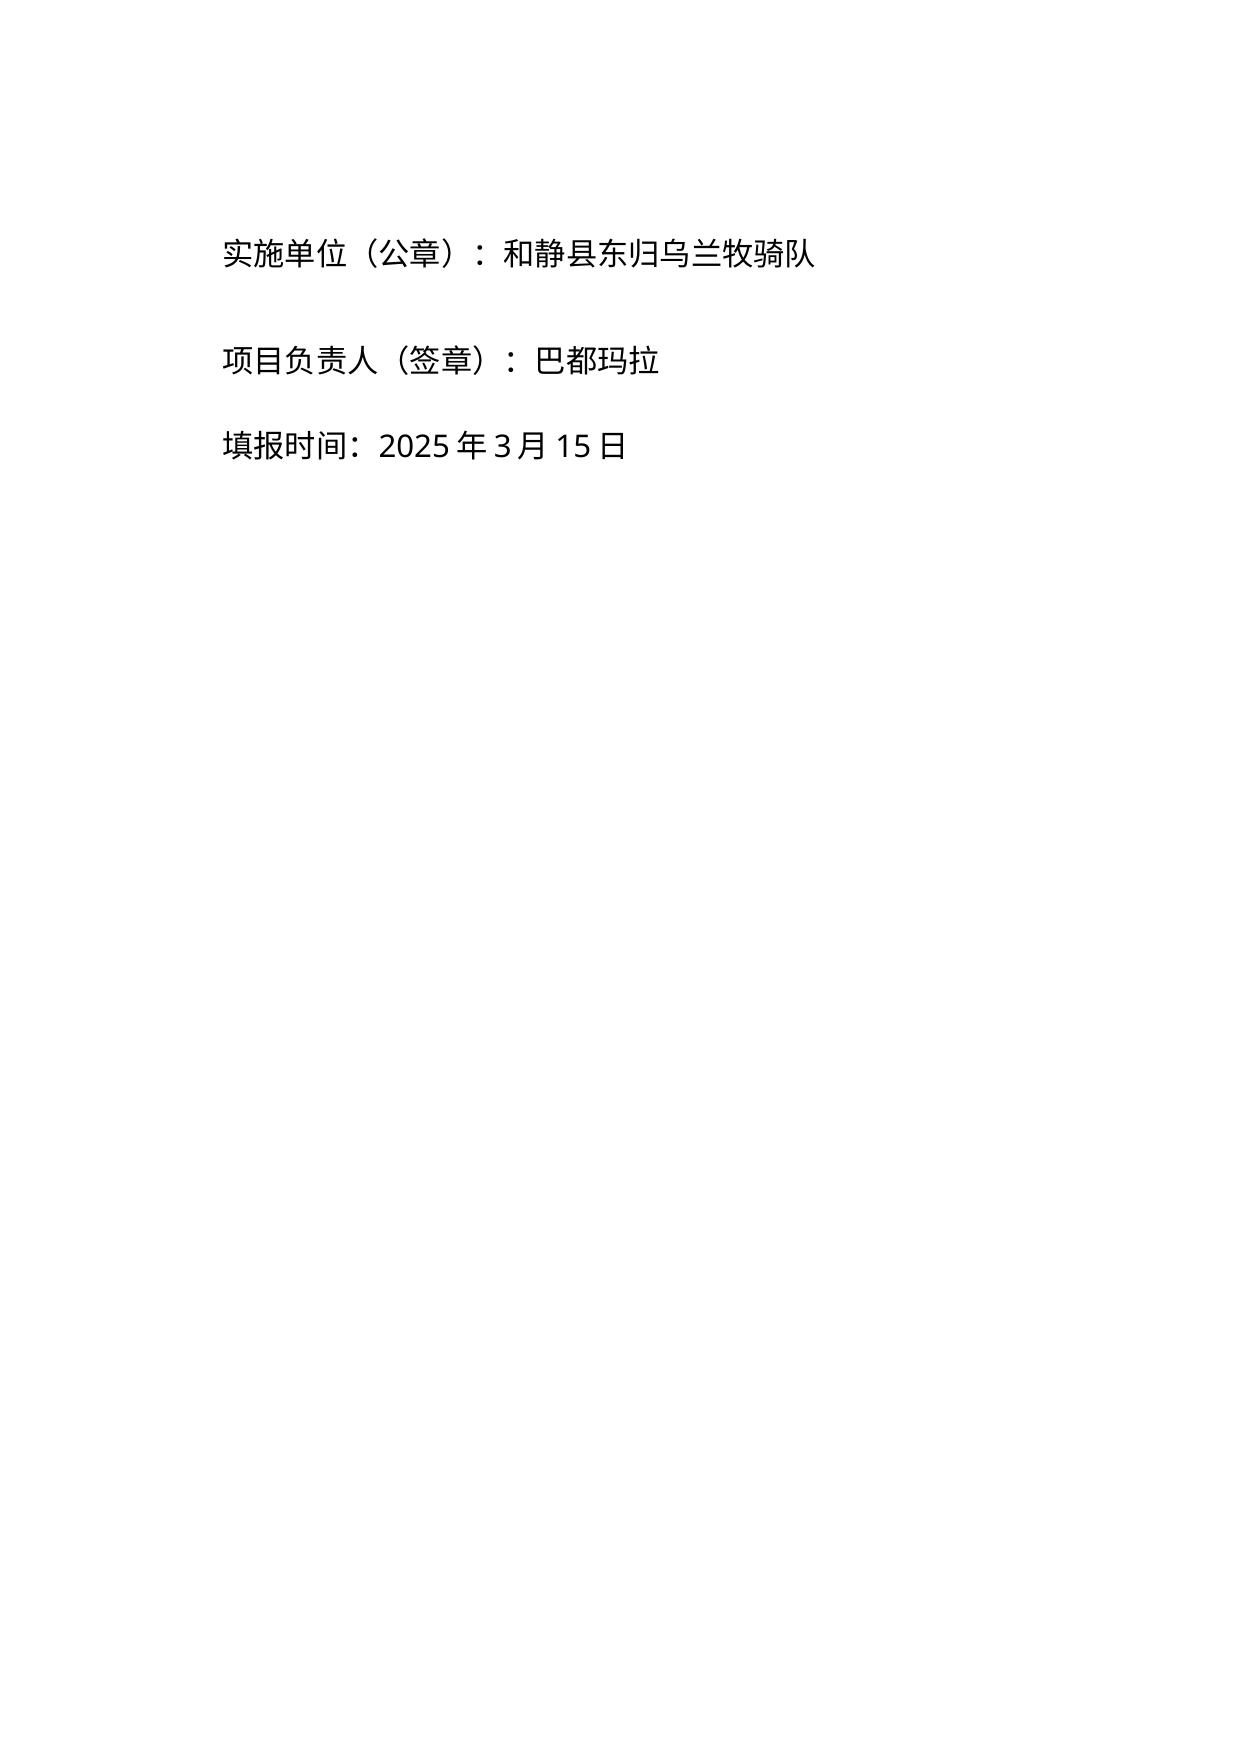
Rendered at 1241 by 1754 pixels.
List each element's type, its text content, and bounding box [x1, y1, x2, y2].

text 实施单位（公章）：和静县东归乌兰牧骑队 [159, 209, 1081, 294]
text 项目负责人（签章）：巴都玛拉 [159, 316, 1081, 401]
text 填报时间：2025年3月15日 [159, 401, 1081, 486]
